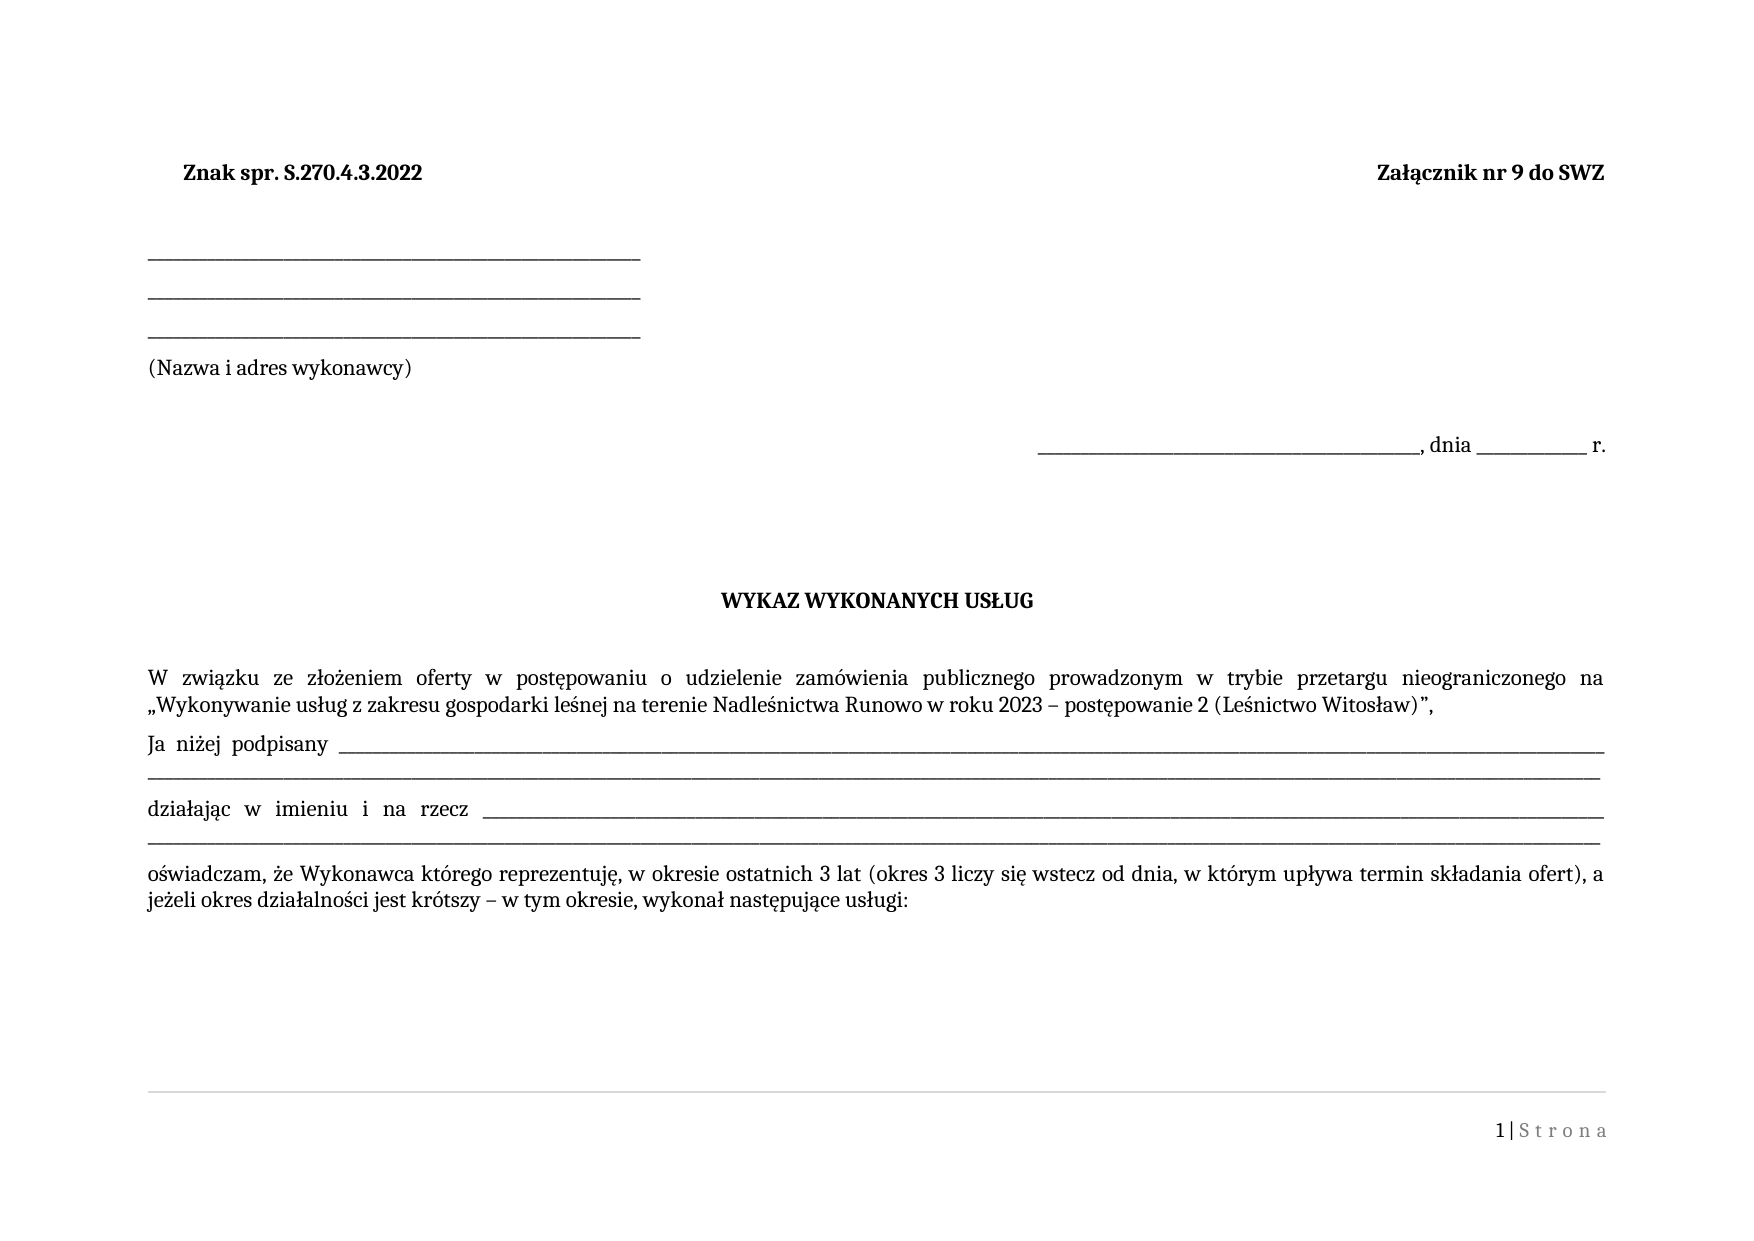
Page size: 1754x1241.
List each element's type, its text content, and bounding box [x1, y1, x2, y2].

text WYKAZ WYKONANYCH USŁUG [148, 587, 1606, 614]
text __________________________________________________________ [148, 238, 1606, 264]
text _____________________________________________, dnia _____________ r. [148, 432, 1606, 458]
text W związku ze złożeniem oferty w postępowaniu o udzielenie zamówienia publicznego prowadzonym w trybie przetargu nieograniczonego na „Wykonywanie usług z zakresu gospodarki leśnej na terenie Nadleśnictwa Runowo w roku 2023 – postępowanie 2 (Leśnictwo Witosław)”, [148, 665, 1606, 718]
text Ja niżej podpisany _____________________________________________________________________________________________________________________________________________________ ___________________________________________________________________________________________________________________________________________________________________________ [148, 730, 1606, 783]
text Znak spr. S.270.4.3.2022 Załącznik nr 9 do SWZ [148, 160, 1606, 186]
text __________________________________________________________ [148, 277, 1606, 303]
text (Nazwa i adres wykonawcy) [148, 354, 1606, 381]
text oświadczam, że Wykonawca którego reprezentuję, w okresie ostatnich 3 lat (okres 3 liczy się wstecz od dnia, w którym upływa termin składania ofert), a jeżeli okres działalności jest krótszy – w tym okresie, wykonał następujące usługi: [148, 861, 1606, 913]
text działając w imieniu i na rzecz ____________________________________________________________________________________________________________________________________ ___________________________________________________________________________________________________________________________________________________________________________ [148, 796, 1606, 848]
text __________________________________________________________ [148, 316, 1606, 342]
